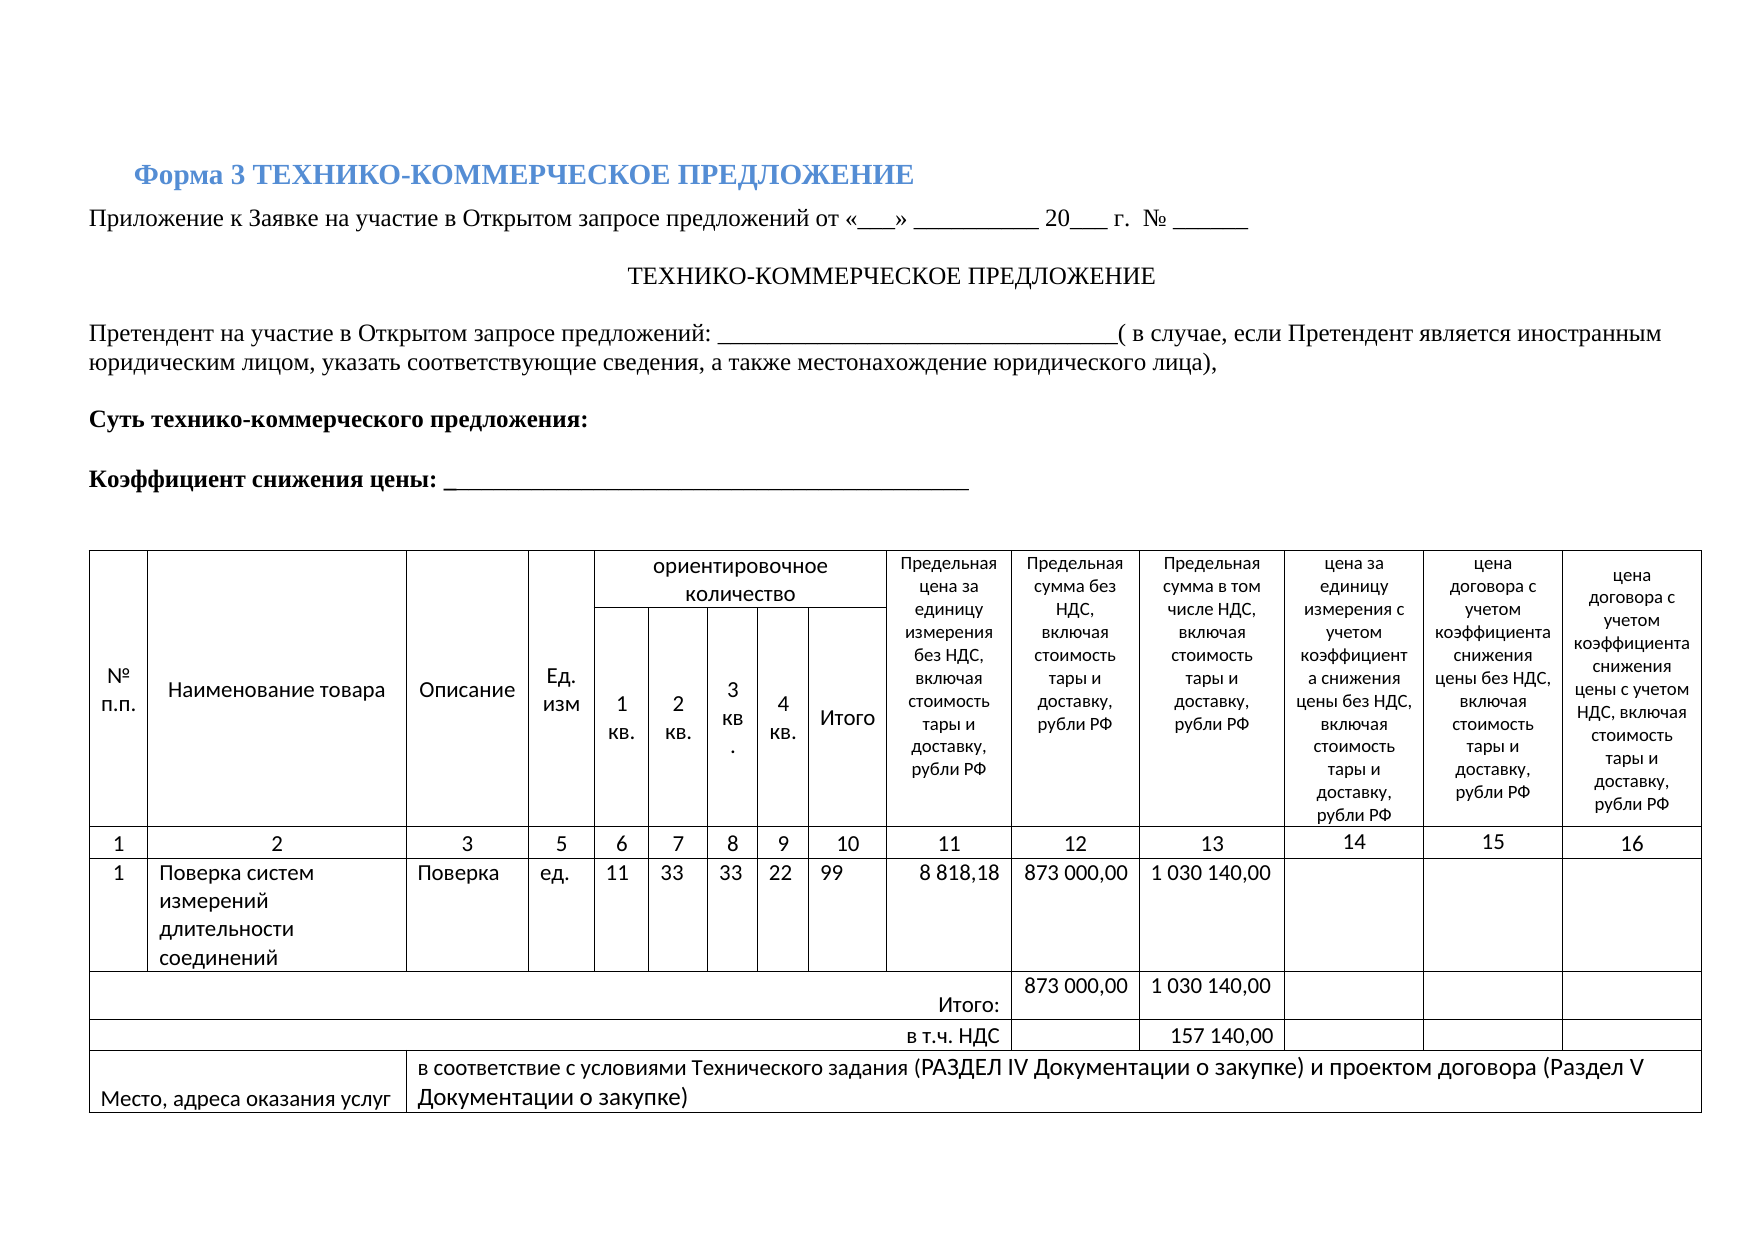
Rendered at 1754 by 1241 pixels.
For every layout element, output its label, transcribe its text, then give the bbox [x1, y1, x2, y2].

table_cell 1 030 140,00 [1140, 859, 1284, 971]
table_cell 10 [809, 827, 886, 857]
table_cell Поверка систем измерений длительности соединений [148, 859, 406, 971]
table_cell [1563, 859, 1701, 971]
table_header Предельная сумма без НДС, включая стоимость тары и доставку, рубли РФ [1012, 551, 1139, 826]
text Приложение к Заявке на участие в Открытом запросе предложений от «___» __________ 20___ г. № ______ [89, 203, 1695, 232]
table_cell в соответствие с условиями Технического задания (РАЗДЕЛ IV Документации о закупке) и проектом договора (Раздел V Документации о закупке) [407, 1051, 1701, 1112]
table_cell [1424, 859, 1562, 971]
table_header цена договора с учетом коэффициента снижения цены без НДС, включая стоимость тары и доставку, рубли РФ [1424, 551, 1562, 826]
table_cell Итого [809, 608, 886, 826]
table_cell ед. [529, 859, 594, 971]
table_cell 8 [708, 827, 757, 857]
table_cell 3 [407, 827, 528, 857]
table_header цена за единицу измерения с учетом коэффициента снижения цены без НДС, включая стоимость тары и доставку, рубли РФ [1285, 551, 1423, 826]
table_header № п.п. [90, 551, 147, 826]
table_header Предельная цена за единицу измерения без НДС, включая стоимость тары и доставку, рубли РФ [887, 551, 1011, 826]
table_cell 9 [758, 827, 808, 857]
table_header Eд. изм [529, 551, 594, 826]
table_header цена договора с учетом коэффициента снижения цены с учетом НДС, включая стоимость тары и доставку, рубли РФ [1563, 551, 1701, 826]
table_header Описание [407, 551, 528, 826]
text Форма 3 ТЕХНИКО-КОММЕРЧЕСКОЕ ПРЕДЛОЖЕНИЕ [134, 157, 1695, 191]
table_cell Итого: [90, 972, 1011, 1018]
text Суть технико-коммерческого предложения: [89, 404, 1695, 433]
table_cell 3 кв. [708, 608, 757, 826]
table_cell 1 [90, 827, 147, 857]
table_cell 873 000,00 [1012, 972, 1139, 1018]
table_cell Поверка [407, 859, 528, 971]
text ТЕХНИКО-КОММЕРЧЕСКОЕ ПРЕДЛОЖЕНИЕ [89, 261, 1695, 290]
table_cell 11 [595, 859, 648, 971]
table_cell 33 [649, 859, 707, 971]
table_cell 2 [148, 827, 406, 857]
table_cell [1285, 972, 1423, 1018]
table_cell 22 [758, 859, 808, 971]
table_cell 2 кв. [649, 608, 707, 826]
table_header ориентировочное количество [595, 551, 886, 607]
table_cell Место, адреса оказания услуг [90, 1051, 406, 1112]
table_cell 1 [90, 859, 147, 971]
table_cell 12 [1012, 827, 1139, 857]
table_cell 33 [708, 859, 757, 971]
text Коэффициент снижения цены: __________________________________________ [89, 464, 1695, 493]
table_cell [1012, 1020, 1139, 1050]
table_header Предельная сумма в том числе НДС, включая стоимость тары и доставку, рубли РФ [1140, 551, 1284, 826]
table_cell 14 [1285, 827, 1423, 857]
table_cell 1 кв. [595, 608, 648, 826]
table_cell 1 030 140,00 [1140, 972, 1284, 1018]
table_cell 4 кв. [758, 608, 808, 826]
table_cell [1285, 1020, 1423, 1050]
table_cell 6 [595, 827, 648, 857]
table_cell 15 [1424, 827, 1562, 857]
table_cell [1285, 859, 1423, 971]
table_cell 16 [1563, 827, 1701, 857]
table_cell 157 140,00 [1140, 1020, 1284, 1050]
table_cell [1563, 972, 1701, 1018]
table_cell в т.ч. НДС [90, 1020, 1011, 1050]
table_header Наименование товара [148, 551, 406, 826]
table_cell 11 [887, 827, 1011, 857]
table_cell 99 [809, 859, 886, 971]
table_cell 13 [1140, 827, 1284, 857]
table_cell [1563, 1020, 1701, 1050]
table_cell 5 [529, 827, 594, 857]
table_cell 7 [649, 827, 707, 857]
table_cell 873 000,00 [1012, 859, 1139, 971]
table_cell [1424, 972, 1562, 1018]
text Претендент на участие в Открытом запросе предложений: ________________________________( в случае, если Претендент является иностранным юридическим лицом, указать соответствующие сведения, а также местонахождение юридического лица), [89, 318, 1695, 376]
table_cell 8 818,18 [887, 859, 1011, 971]
table_cell [1424, 1020, 1562, 1050]
